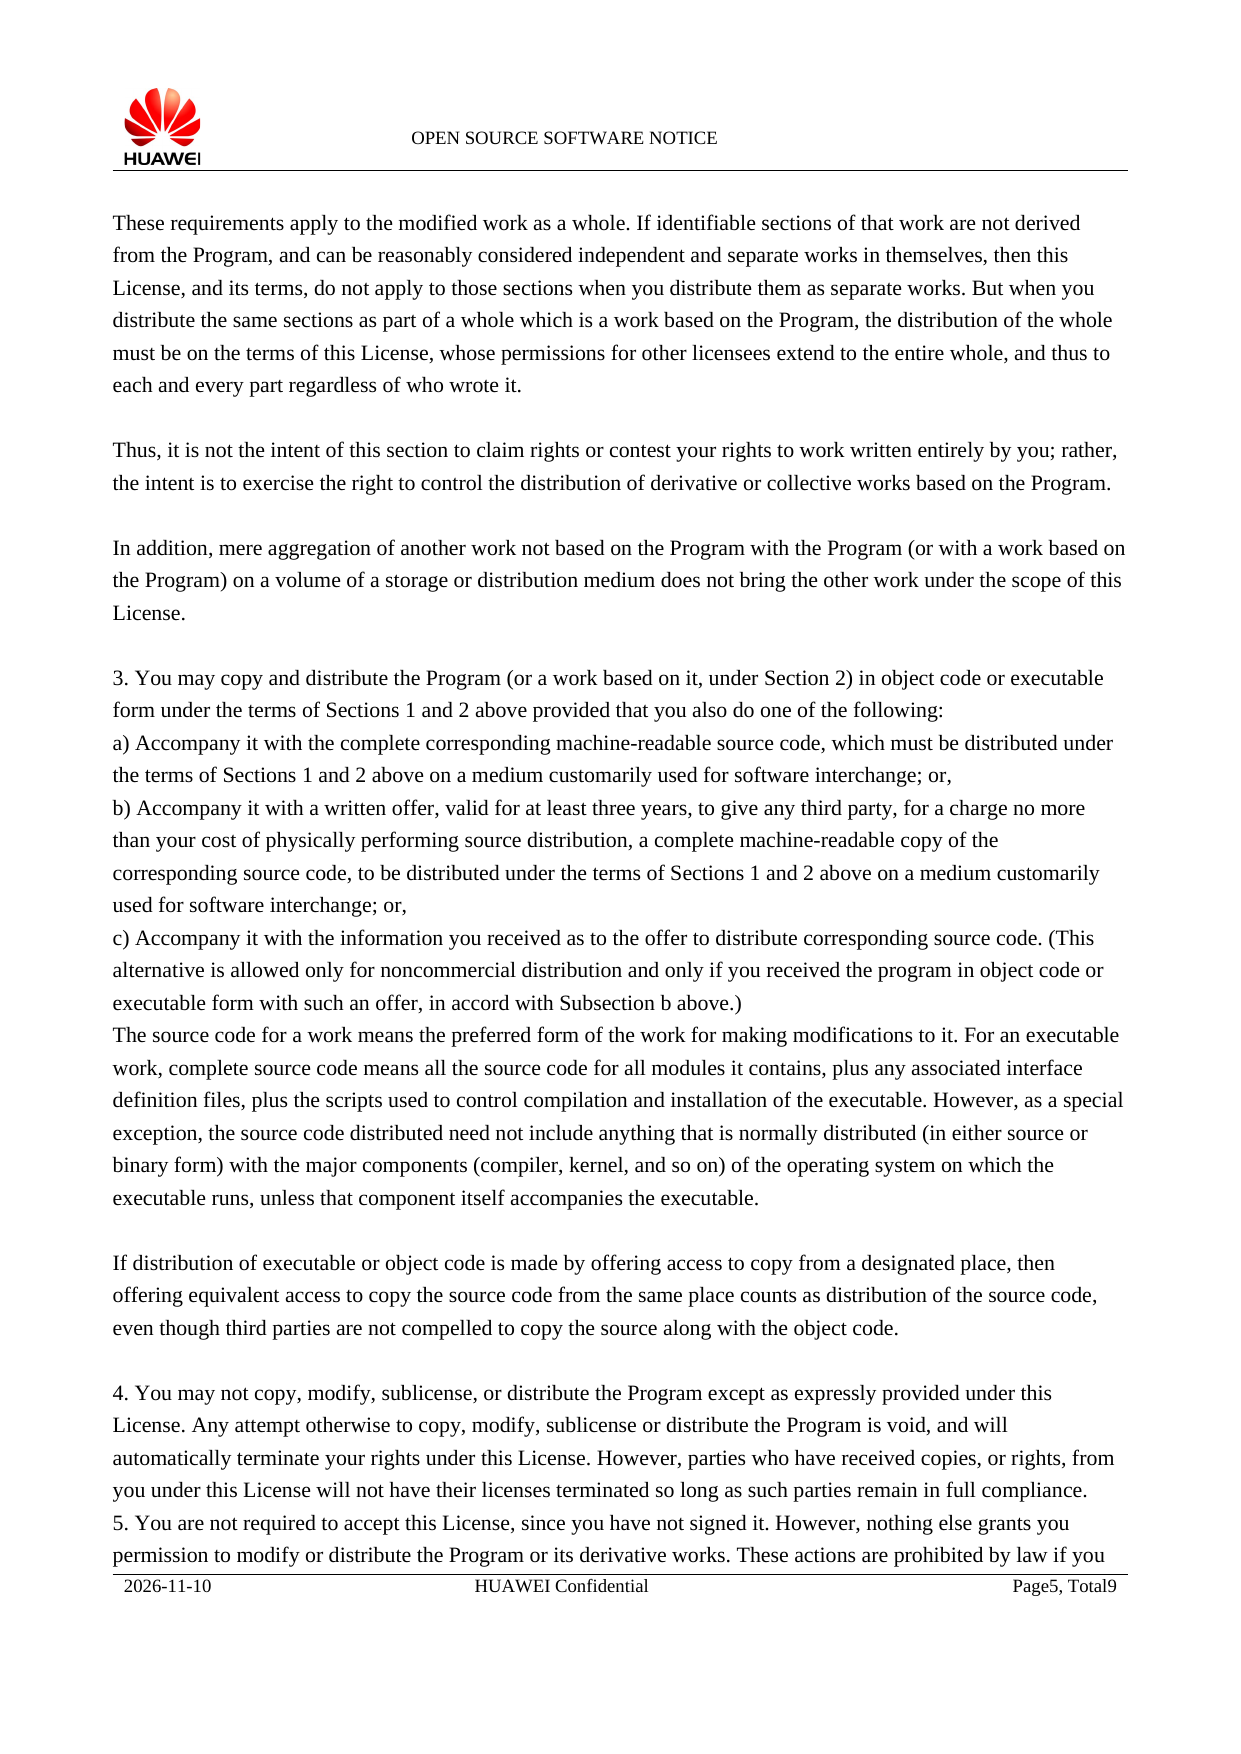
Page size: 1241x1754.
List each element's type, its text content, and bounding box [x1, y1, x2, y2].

picture [124, 88, 201, 165]
